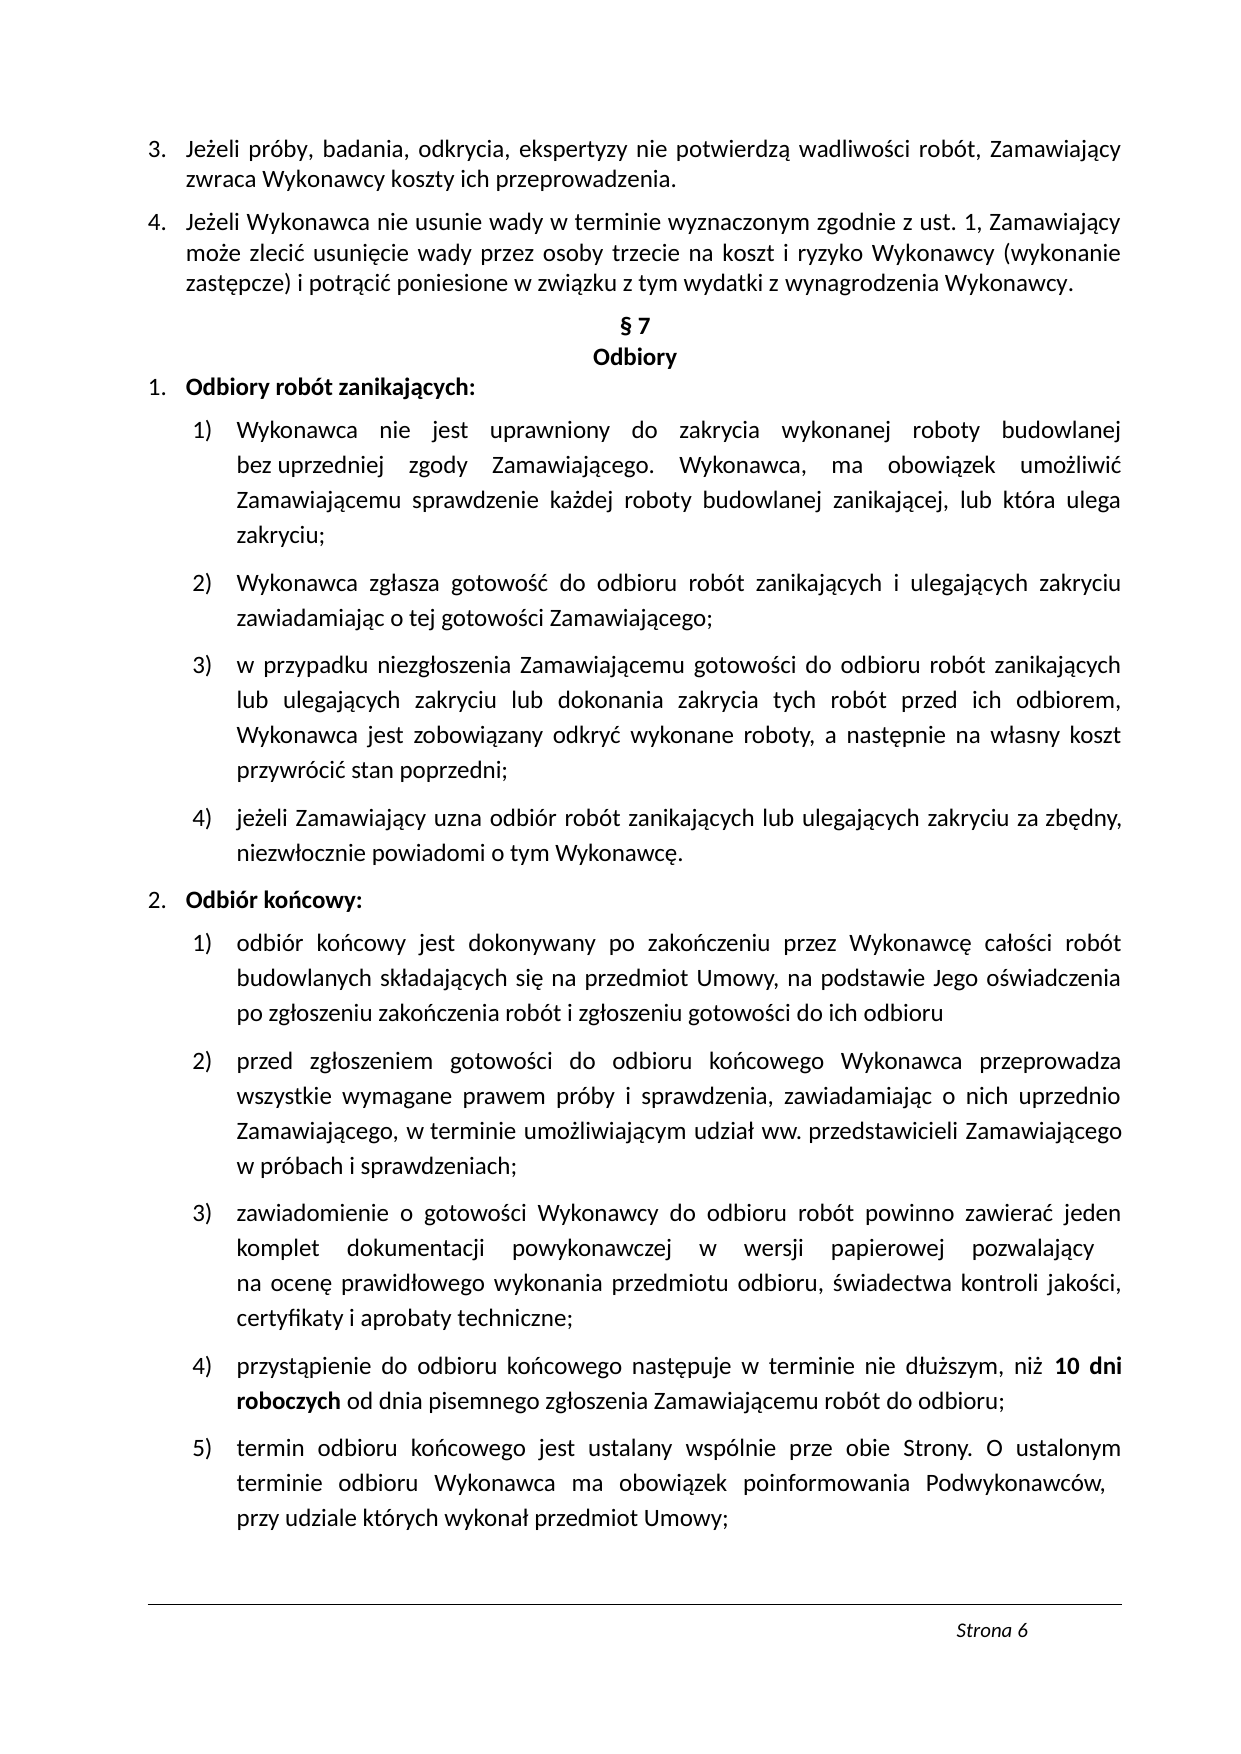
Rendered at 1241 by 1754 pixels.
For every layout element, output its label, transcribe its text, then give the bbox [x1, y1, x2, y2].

list termin odbioru końcowego jest ustalany wspólnie prze obie Strony. O ustalonym terminie odbioru Wykonawca ma obowiązek poinformowania Podwykonawców, przy udziale których wykonał przedmiot Umowy; [192, 1433, 1122, 1533]
list Wykonawca nie jest uprawniony do zakrycia wykonanej roboty budowlanej bez uprzedniej zgody Zamawiającego. Wykonawca, ma obowiązek umożliwić Zamawiającemu sprawdzenie każdej roboty budowlanej zanikającej, lub która ulega zakryciu; [192, 414, 1122, 550]
list Jeżeli próby, badania, odkrycia, ekspertyzy nie potwierdzą wadliwości robót, Zamawiający zwraca Wykonawcy koszty ich przeprowadzenia. [148, 133, 1122, 194]
list odbiór końcowy jest dokonywany po zakończeniu przez Wykonawcę całości robót budowlanych składających się na przedmiot Umowy, na podstawie Jego oświadczenia po zgłoszeniu zakończenia robót i zgłoszeniu gotowości do ich odbioru [192, 928, 1122, 1028]
text § 7 [148, 311, 1122, 341]
list w przypadku niezgłoszenia Zamawiającemu gotowości do odbioru robót zanikających lub ulegających zakryciu lub dokonania zakrycia tych robót przed ich odbiorem, Wykonawca jest zobowiązany odkryć wykonane roboty, a następnie na własny koszt przywrócić stan poprzedni; [192, 649, 1122, 785]
list Jeżeli Wykonawca nie usunie wady w terminie wyznaczonym zgodnie z ust. 1, Zamawiający może zlecić usunięcie wady przez osoby trzecie na koszt i ryzyko Wykonawcy (wykonanie zastępcze) i potrącić poniesione w związku z tym wydatki z wynagrodzenia Wykonawcy. [148, 206, 1122, 298]
text Odbiory [148, 341, 1122, 372]
list jeżeli Zamawiający uzna odbiór robót zanikających lub ulegających zakryciu za zbędny, niezwłocznie powiadomi o tym Wykonawcę. [192, 802, 1122, 868]
list Odbiór końcowy: [148, 884, 1122, 915]
list przystąpienie do odbioru końcowego następuje w terminie nie dłuższym, niż 10 dni roboczych od dnia pisemnego zgłoszenia Zamawiającemu robót do odbioru; [192, 1350, 1122, 1416]
list Odbiory robót zanikających: [148, 372, 1122, 402]
list zawiadomienie o gotowości Wykonawcy do odbioru robót powinno zawierać jeden komplet dokumentacji powykonawczej w wersji papierowej pozwalający na ocenę prawidłowego wykonania przedmiotu odbioru, świadectwa kontroli jakości, certyfikaty i aprobaty techniczne; [192, 1198, 1122, 1333]
list przed zgłoszeniem gotowości do odbioru końcowego Wykonawca przeprowadza wszystkie wymagane prawem próby i sprawdzenia, zawiadamiając o nich uprzednio Zamawiającego, w terminie umożliwiającym udział ww. przedstawicieli Zamawiającego w próbach i sprawdzeniach; [192, 1045, 1122, 1181]
list Wykonawca zgłasza gotowość do odbioru robót zanikających i ulegających zakryciu zawiadamiając o tej gotowości Zamawiającego; [192, 567, 1122, 633]
